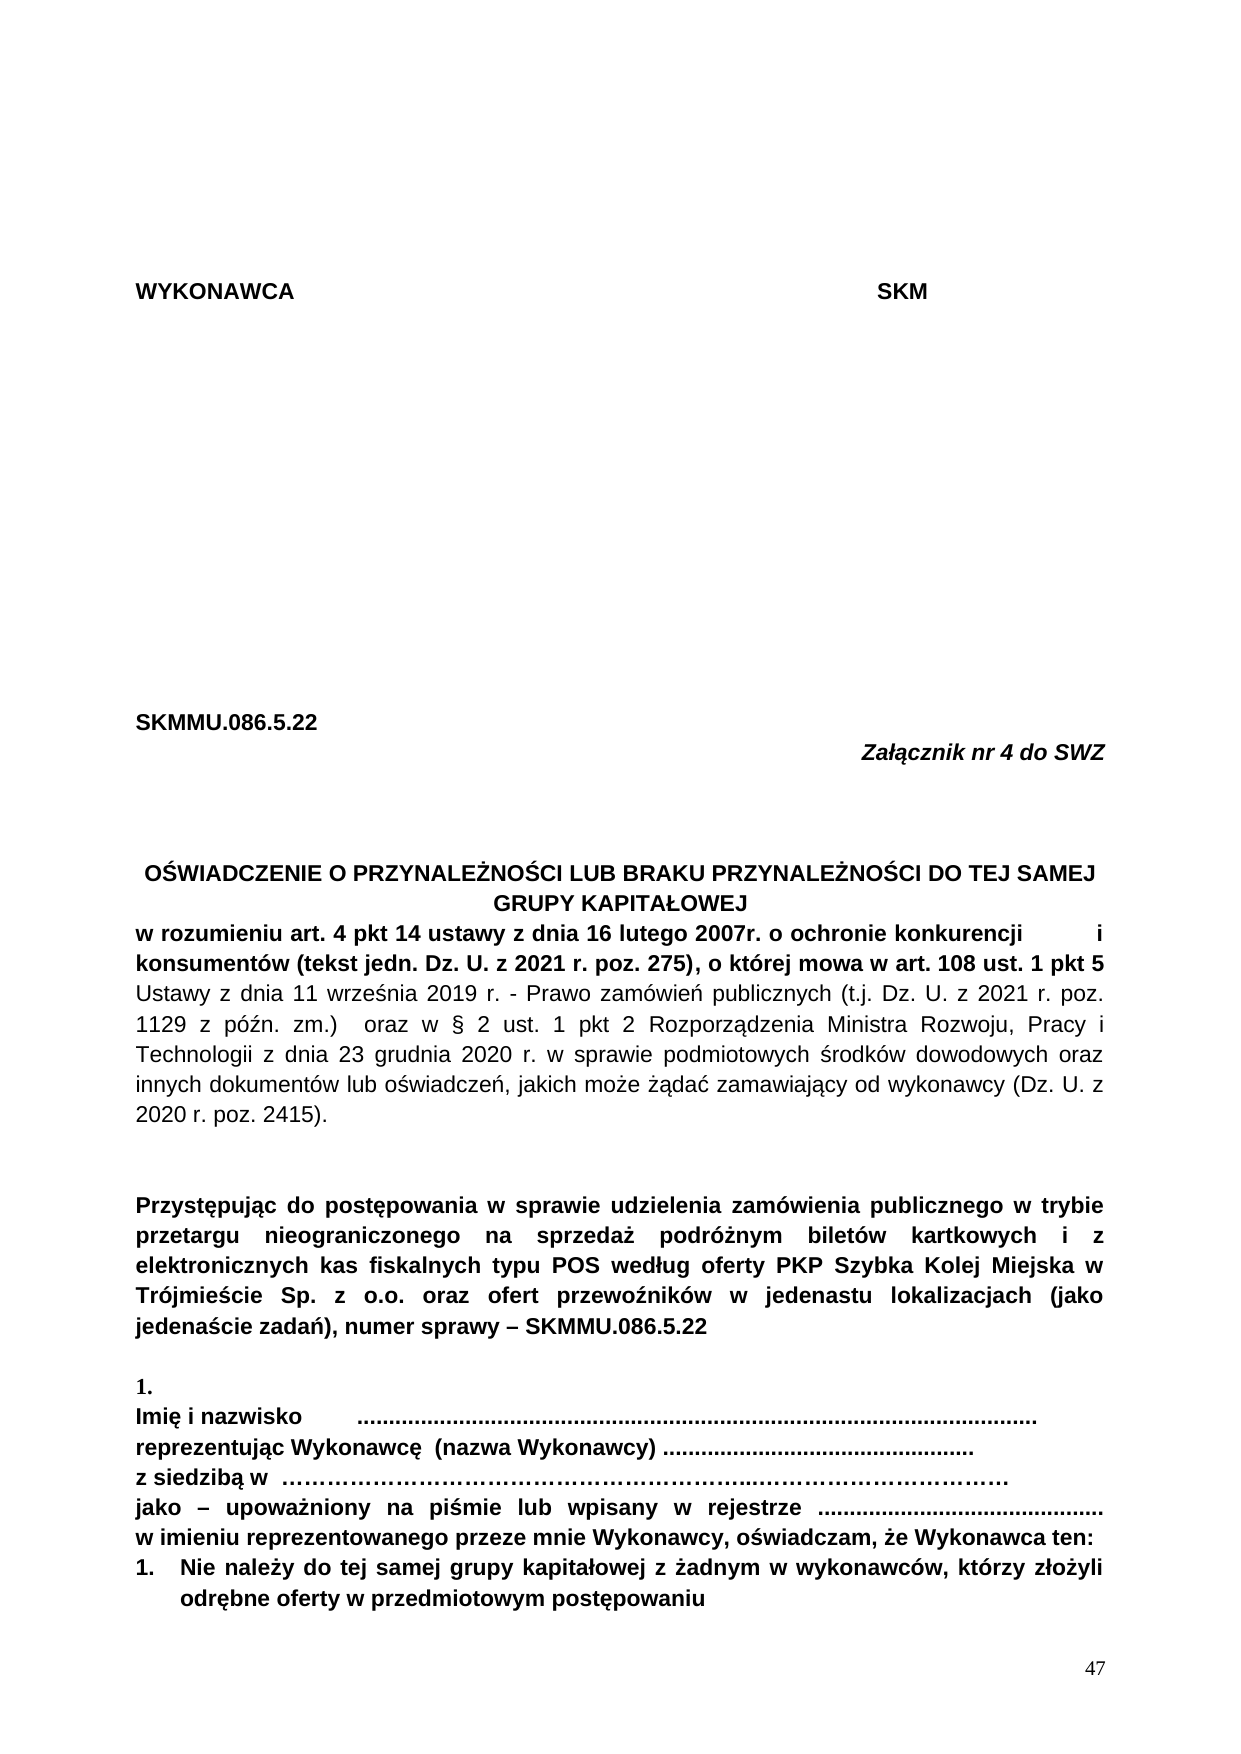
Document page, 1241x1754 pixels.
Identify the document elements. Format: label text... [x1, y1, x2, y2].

text OŚWIADCZENIE O PRZYNALEŻNOŚCI LUB BRAKU PRZYNALEŻNOŚCI DO TEJ SAMEJ GRUPY KAPITAŁOWEJ [135, 859, 1105, 916]
text WYKONAWCA SKM [135, 278, 1105, 305]
text Przystępując do postępowania w sprawie udzielenia zamówienia publicznego w trybie przetargu nieograniczonego na sprzedaż podróżnym biletów kartkowych i z elektronicznych kas fiskalnych typu POS według oferty PKP Szybka Kolej Miejska w Trójmieście Sp. z o.o. oraz ofert przewoźników w jedenastu lokalizacjach (jako jedenaście zadań), numer sprawy – SKMMU.086.5.22 [135, 1192, 1105, 1339]
list Nie należy do tej samej grupy kapitałowej z żadnym w wykonawców, którzy złożyli odrębne oferty w przedmiotowym postępowaniu [135, 1554, 1105, 1611]
text SKMMU.086.5.22 [135, 708, 1105, 735]
text Imię i nazwisko ........................................................................................................... [135, 1403, 1105, 1430]
text z siedzibą w ……………………………………………………...…………………………… [135, 1464, 1105, 1490]
text reprezentując Wykonawcę (nazwa Wykonawcy) ................................................. [135, 1433, 1105, 1460]
text jako – upoważniony na piśmie lub wpisany w rejestrze ............................................. w imieniu reprezentowanego przeze mnie Wykonawcy, oświadczam, że Wykonawca ten: [135, 1494, 1105, 1551]
text Załącznik nr 4 do SWZ [135, 739, 1105, 765]
text w rozumieniu art. 4 pkt 14 ustawy z dnia 16 lutego 2007r. o ochronie konkurencji i konsumentów (tekst jedn. Dz. U. z 2021 r. poz. 275), o której mowa w art. 108 ust. 1 pkt 5 Ustawy z dnia 11 września 2019 r. - Prawo zamówień publicznych (t.j. Dz. U. z 2021 r. poz. 1129 z późn. zm.) oraz w § 2 ust. 1 pkt 2 Rozporządzenia Ministra Rozwoju, Pracy i Technologii z dnia 23 grudnia 2020 r. w sprawie podmiotowych środków dowodowych oraz innych dokumentów lub oświadczeń, jakich może żądać zamawiający od wykonawcy (Dz. U. z 2020 r. poz. 2415). [135, 920, 1105, 1127]
